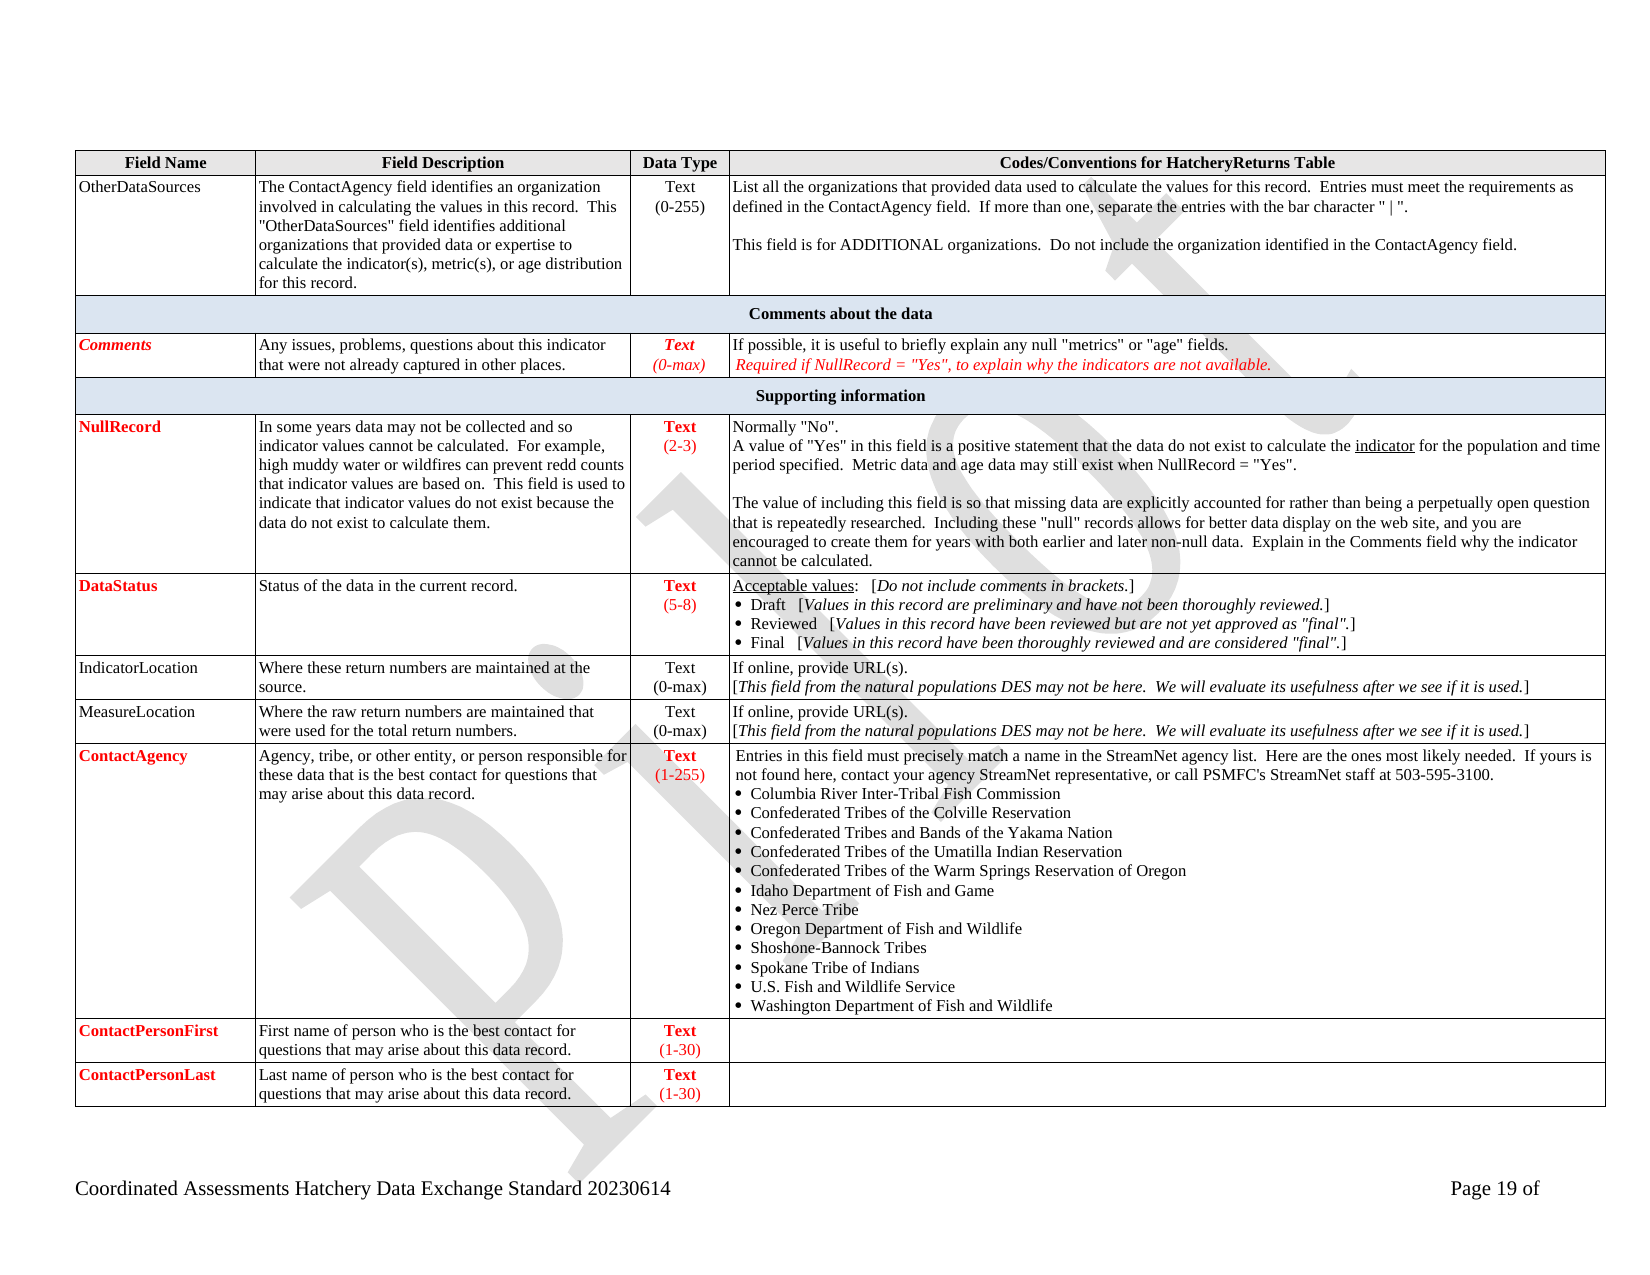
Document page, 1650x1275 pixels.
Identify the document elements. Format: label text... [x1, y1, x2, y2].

table_cell Status of the data in the current record. [256, 574, 630, 655]
table_cell First name of person who is the best contact for questions that may arise about this data record. [256, 1019, 630, 1062]
table_cell ContactPersonFirst [76, 1019, 255, 1062]
table_cell ContactAgency [76, 744, 255, 1018]
table_cell MeasureLocation [76, 700, 255, 743]
table_cell List all the organizations that provided data used to calculate the values for this record. Entries must meet the requirements as defined in the ContactAgency field. If more than one, separate the entries with the bar character " | ". This field is for ADDITIONAL organizations. Do not include the organization identified in the ContactAgency field. [730, 176, 1605, 295]
table_cell Normally "No". A value of "Yes" in this field is a positive statement that the data do not exist to calculate the indicator for the population and time period specified. Metric data and age data may still exist when NullRecord = "Yes". The value of including this field is so that missing data are explicitly accounted for rather than being a perpetually open question that is repeatedly researched. Including these "null" records allows for better data display on the web site, and you are encouraged to create them for years with both earlier and later non-null data. Explain in the Comments field why the indicator cannot be calculated. [730, 415, 1605, 573]
table_cell Text (0-max) [631, 700, 729, 743]
table_cell If possible, it is useful to briefly explain any null "metrics" or "age" fields. Required if NullRecord = "Yes", to explain why the indicators are not available. [730, 334, 1605, 377]
table_cell Where these return numbers are maintained at the source. [256, 656, 630, 699]
table_cell Supporting information [76, 378, 1605, 414]
table_cell OtherDataSources [76, 176, 255, 295]
table_cell Text (0-255) [631, 176, 729, 295]
table_cell Last name of person who is the best contact for questions that may arise about this data record. [256, 1063, 630, 1106]
table_cell If online, provide URL(s). [This field from the natural populations DES may not be here. We will evaluate its usefulness after we see if it is used.] [730, 700, 1605, 743]
table_cell Text (5-8) [631, 574, 729, 655]
table_cell Text (1-30) [631, 1019, 729, 1062]
table_cell [730, 1019, 1605, 1062]
table_header Codes/Conventions for HatcheryReturns Table [730, 151, 1605, 175]
table_cell Text (1-255) [631, 744, 729, 1018]
table_cell Text (0-max) [631, 334, 729, 377]
table_cell Acceptable values: [Do not include comments in brackets.] Draft [Values in this record are preliminary and have not been thoroughly reviewed.] Reviewed [Values in this record have been reviewed but are not yet approved as "final".] Final [Values in this record have been thoroughly reviewed and are considered "final".] [730, 574, 1605, 655]
table_cell [730, 1063, 1605, 1106]
table_cell DataStatus [76, 574, 255, 655]
table_cell Comments about the data [76, 296, 1605, 333]
table_cell ContactPersonLast [76, 1063, 255, 1106]
table_cell Agency, tribe, or other entity, or person responsible for these data that is the best contact for questions that may arise about this data record. [256, 744, 630, 1018]
table_cell Any issues, problems, questions about this indicator that were not already captured in other places. [256, 334, 630, 377]
table_header Field Name [76, 151, 255, 175]
table_cell The ContactAgency field identifies an organization involved in calculating the values in this record. This "OtherDataSources" field identifies additional organizations that provided data or expertise to calculate the indicator(s), metric(s), or age distribution for this record. [256, 176, 630, 295]
table_cell IndicatorLocation [76, 656, 255, 699]
table_cell Where the raw return numbers are maintained that were used for the total return numbers. [256, 700, 630, 743]
table_cell Comments [76, 334, 255, 377]
table_cell Text (0-max) [631, 656, 729, 699]
table_cell Text (1-30) [631, 1063, 729, 1106]
table_header Data Type [631, 151, 729, 175]
table_cell If online, provide URL(s). [This field from the natural populations DES may not be here. We will evaluate its usefulness after we see if it is used.] [730, 656, 1605, 699]
table_cell Entries in this field must precisely match a name in the StreamNet agency list. Here are the ones most likely needed. If yours is not found here, contact your agency StreamNet representative, or call PSMFC's StreamNet staff at 503-595-3100. Columbia River Inter-Tribal Fish Commission Confederated Tribes of the Colville Reservation Confederated Tribes and Bands of the Yakama Nation Confederated Tribes of the Umatilla Indian Reservation Confederated Tribes of the Warm Springs Reservation of Oregon Idaho Department of Fish and Game Nez Perce Tribe Oregon Department of Fish and Wildlife Shoshone-Bannock Tribes Spokane Tribe of Indians U.S. Fish and Wildlife Service Washington Department of Fish and Wildlife [730, 744, 1605, 1018]
table_cell NullRecord [76, 415, 255, 573]
table_cell In some years data may not be collected and so indicator values cannot be calculated. For example, high muddy water or wildfires can prevent redd counts that indicator values are based on. This field is used to indicate that indicator values do not exist because the data do not exist to calculate them. [256, 415, 630, 573]
table_header Field Description [256, 151, 630, 175]
table_cell Text (2-3) [631, 415, 729, 573]
